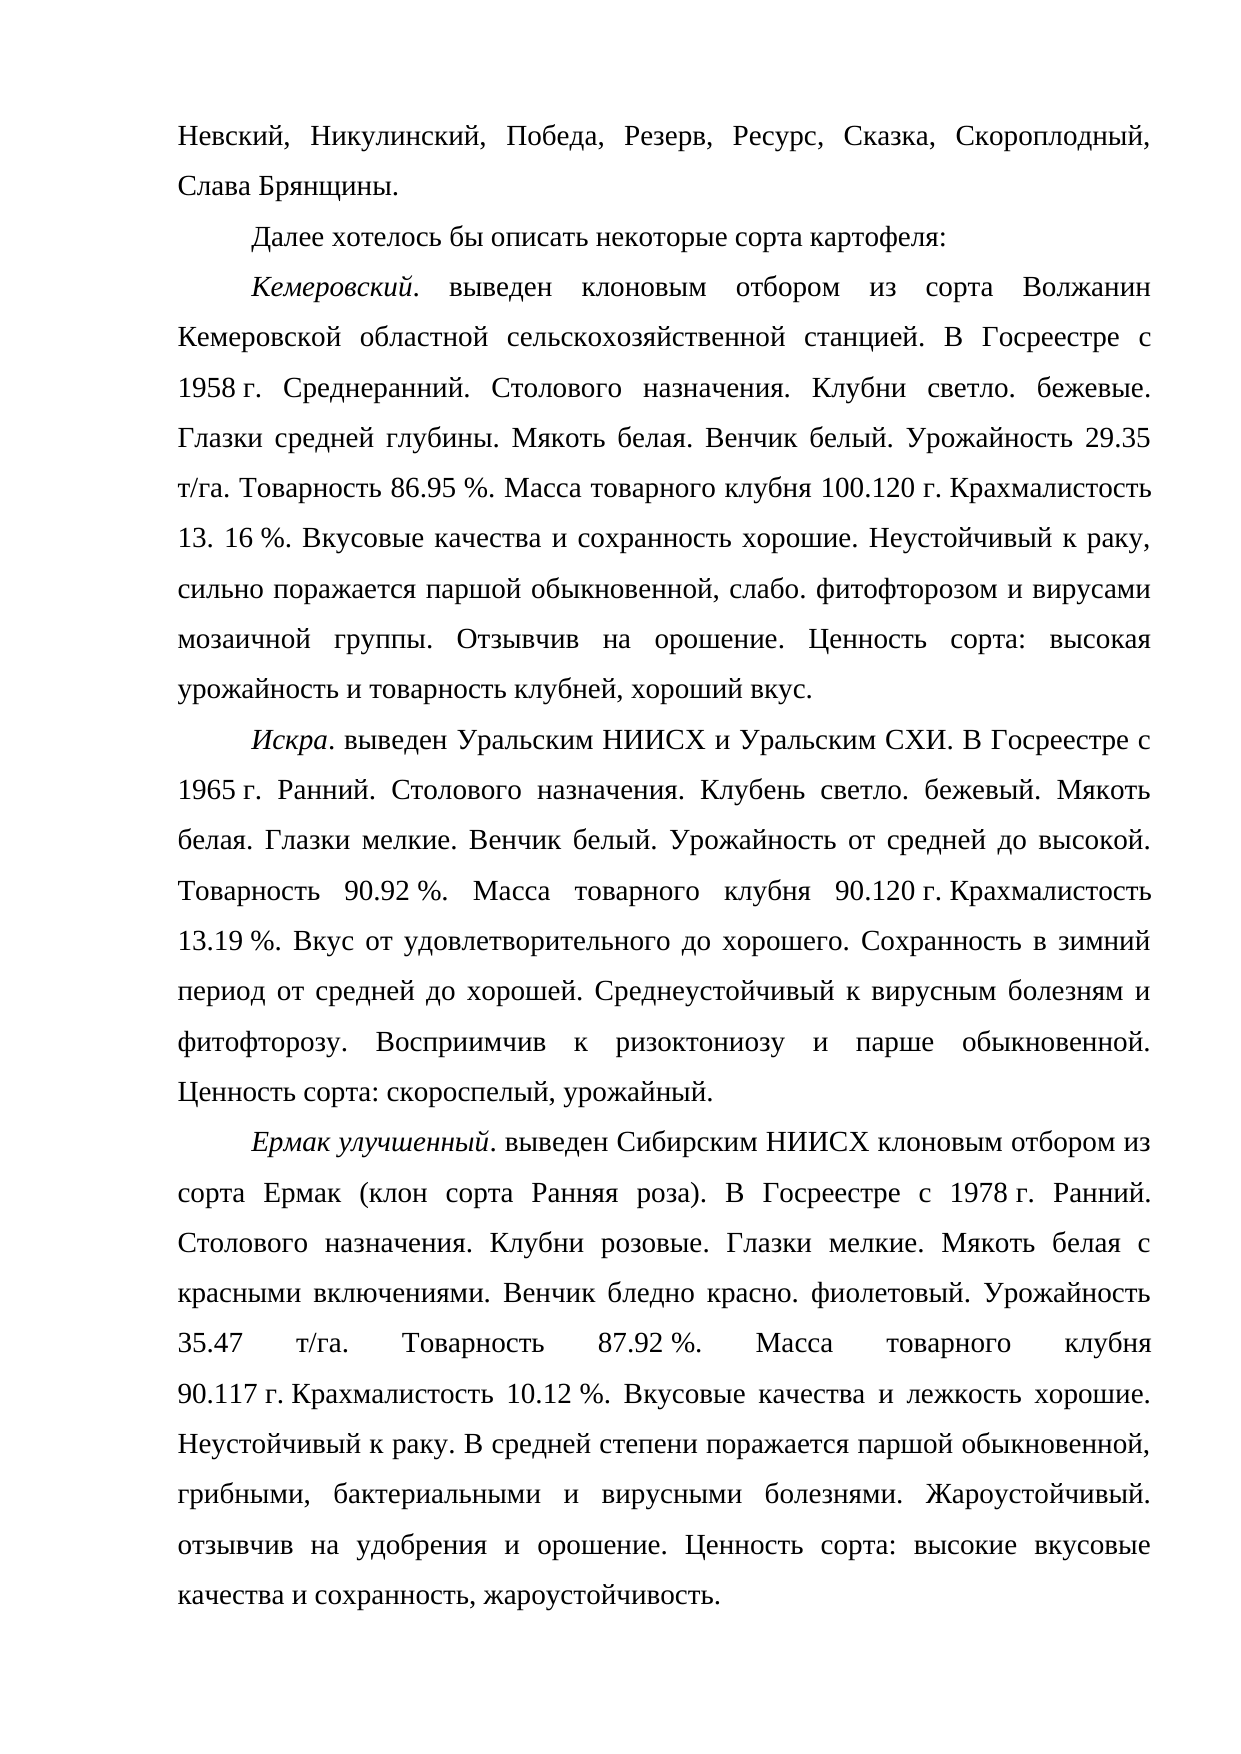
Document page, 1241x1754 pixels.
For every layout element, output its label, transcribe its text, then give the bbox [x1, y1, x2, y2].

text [177, 118, 1152, 202]
text Искра. выведен Уральским НИИСХ и Уральским СХИ. В Госреестре с 1965 г. Ранний. Столового назначения. Клубень светло. бежевый. Мякоть белая. Глазки мелкие. Венчик белый. Урожайность от средней до высокой. Товарность 90.92 %. Масса товарного клубня 90.120 г. Крахмалистость 13.19 %. Вкус от удовлетворительного до хорошего. Сохранность в зимний период от средней до хорошей. Среднеустойчивый к вирусным болезням и фитофторозу. Восприимчив к ризоктониозу и парше обыкновенной. Ценность сорта: скороспелый, урожайный. [177, 722, 1152, 1108]
text Далее хотелось бы описать некоторые сорта картофеля: [177, 219, 1152, 252]
text Ермак улучшенный. выведен Сибирским НИИСХ клоновым отбором из сорта Ермак (клон сорта Ранняя роза). В Госреестре с 1978 г. Ранний. Столового назначения. Клубни розовые. Глазки мелкие. Мякоть белая с красными включениями. Венчик бледно красно. фиолетовый. Урожайность 35.47 т/га. Товарность 87.92 %. Масса товарного клубня 90.117 г. Крахмалистость 10.12 %. Вкусовые качества и лежкость хорошие. Неустойчивый к раку. В средней степени поражается паршой обыкновенной, грибными, бактериальными и вирусными болезнями. Жароустойчивый. отзывчив на удобрения и орошение. Ценность сорта: высокие вкусовые качества и сохранность, жароустойчивость. [177, 1124, 1152, 1611]
text Кемеровский. выведен клоновым отбором из сорта Волжанин Кемеровской областной сельскохозяйственной станцией. В Госреестре с 1958 г. Среднеранний. Столового назначения. Клубни светло. бежевые. Глазки средней глубины. Мякоть белая. Венчик белый. Урожайность 29.35 т/га. Товарность 86.95 %. Масса товарного клубня 100.120 г. Крахмалистость 13. 16 %. Вкусовые качества и сохранность хорошие. Неустойчивый к раку, сильно поражается паршой обыкновенной, слабо. фитофторозом и вирусами мозаичной группы. Отзывчив на орошение. Ценность сорта: высокая урожайность и товарность клубней, хороший вкус. [177, 269, 1152, 705]
